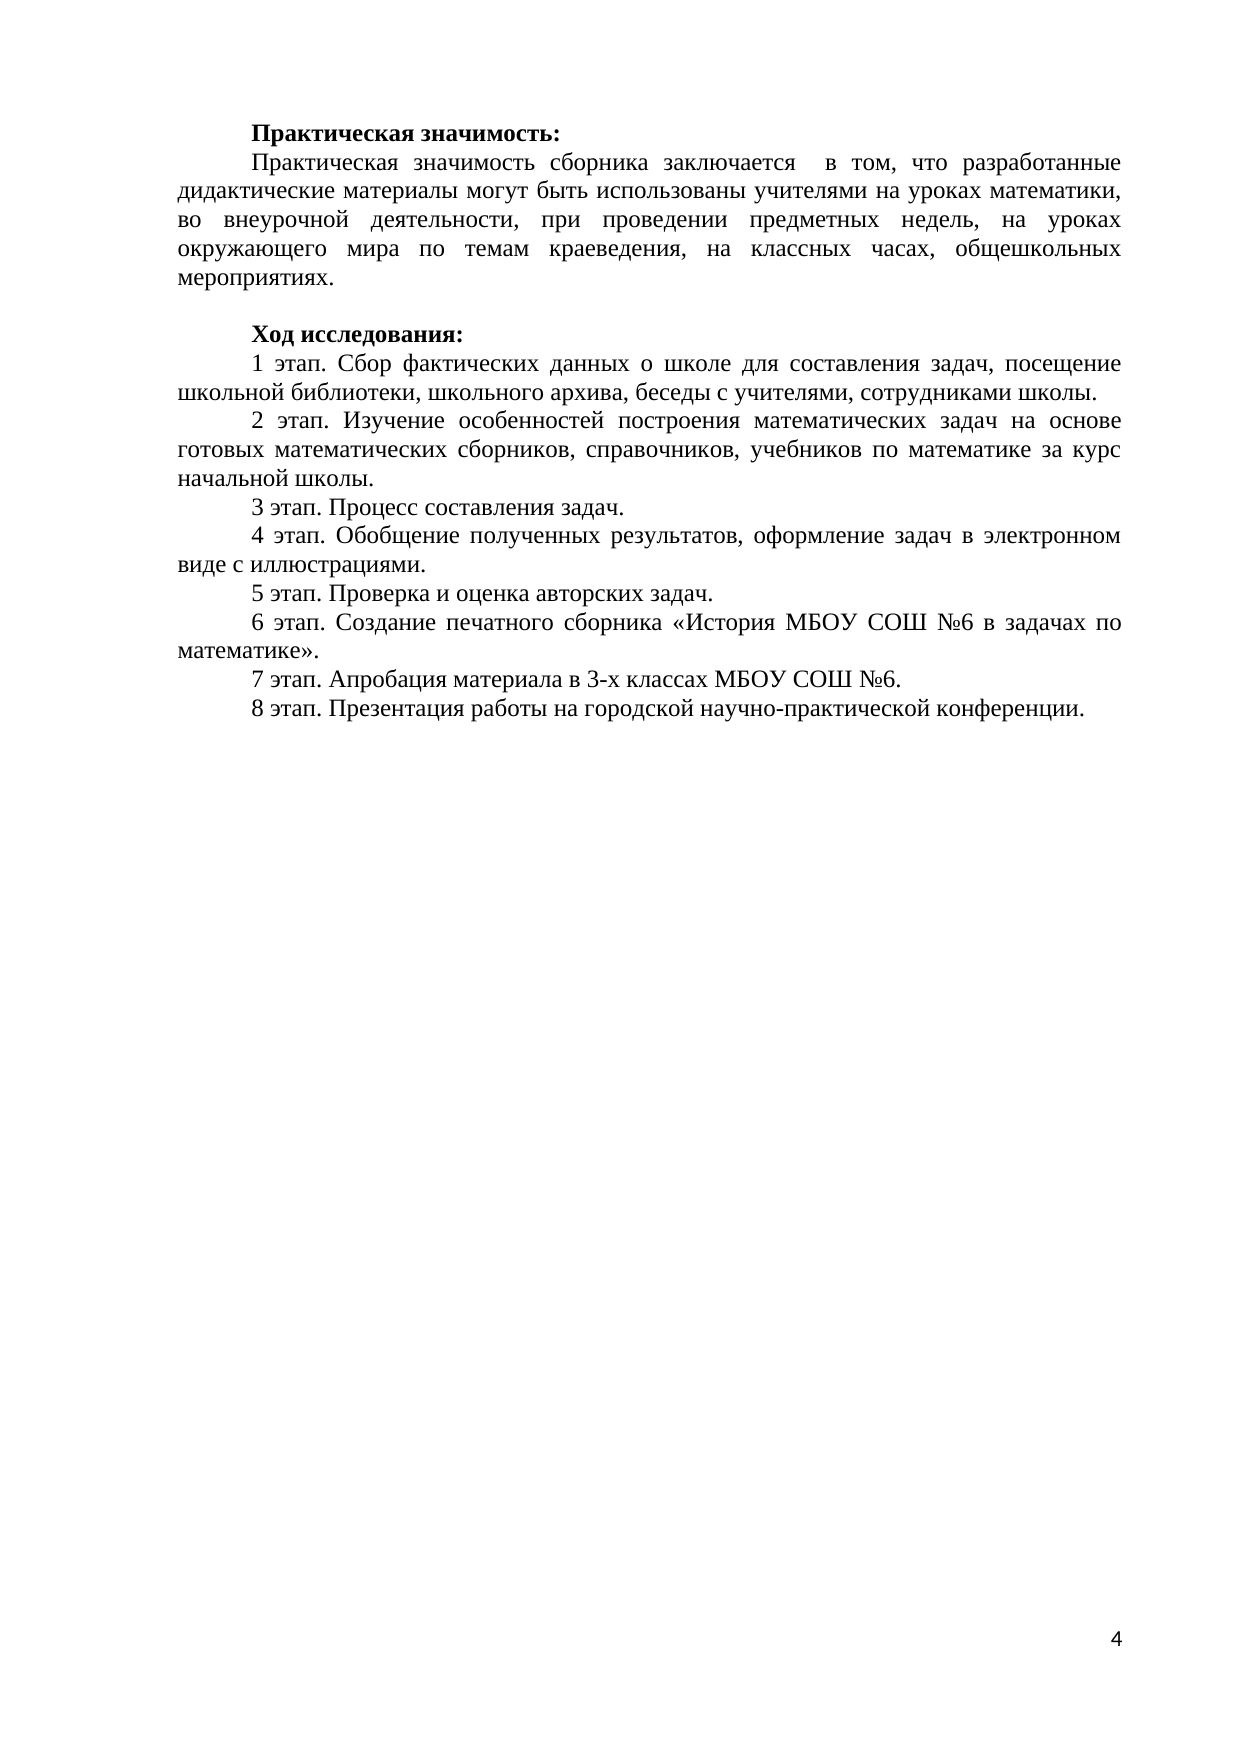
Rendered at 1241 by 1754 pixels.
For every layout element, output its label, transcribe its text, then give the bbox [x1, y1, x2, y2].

text 2 этап. Изучение особенностей построения математических задач на основе готовых математических сборников, справочников, учебников по математике за курс начальной школы. [177, 406, 1122, 492]
text 6 этап. Создание печатного сборника «История МБОУ СОШ №6 в задачах по математике». [177, 607, 1122, 664]
text 3 этап. Процесс составления задач. [177, 492, 1122, 521]
text Практическая значимость: [177, 118, 1122, 147]
text Практическая значимость сборника заключается в том, что разработанные дидактические материалы могут быть использованы учителями на уроках математики, во внеурочной деятельности, при проведении предметных недель, на уроках окружающего мира по темам краеведения, на классных часах, общешкольных мероприятиях. [177, 147, 1122, 291]
text 1 этап. Сбор фактических данных о школе для составления задач, посещение школьной библиотеки, школьного архива, беседы с учителями, сотрудниками школы. [177, 348, 1122, 406]
text 5 этап. Проверка и оценка авторских задач. [177, 578, 1122, 607]
text Ход исследования: [177, 319, 1122, 348]
text 8 этап. Презентация работы на городской научно-практической конференции. [177, 693, 1122, 722]
text 7 этап. Апробация материала в 3-х классах МБОУ СОШ №6. [177, 664, 1122, 693]
text 4 этап. Обобщение полученных результатов, оформление задач в электронном виде с иллюстрациями. [177, 521, 1122, 578]
